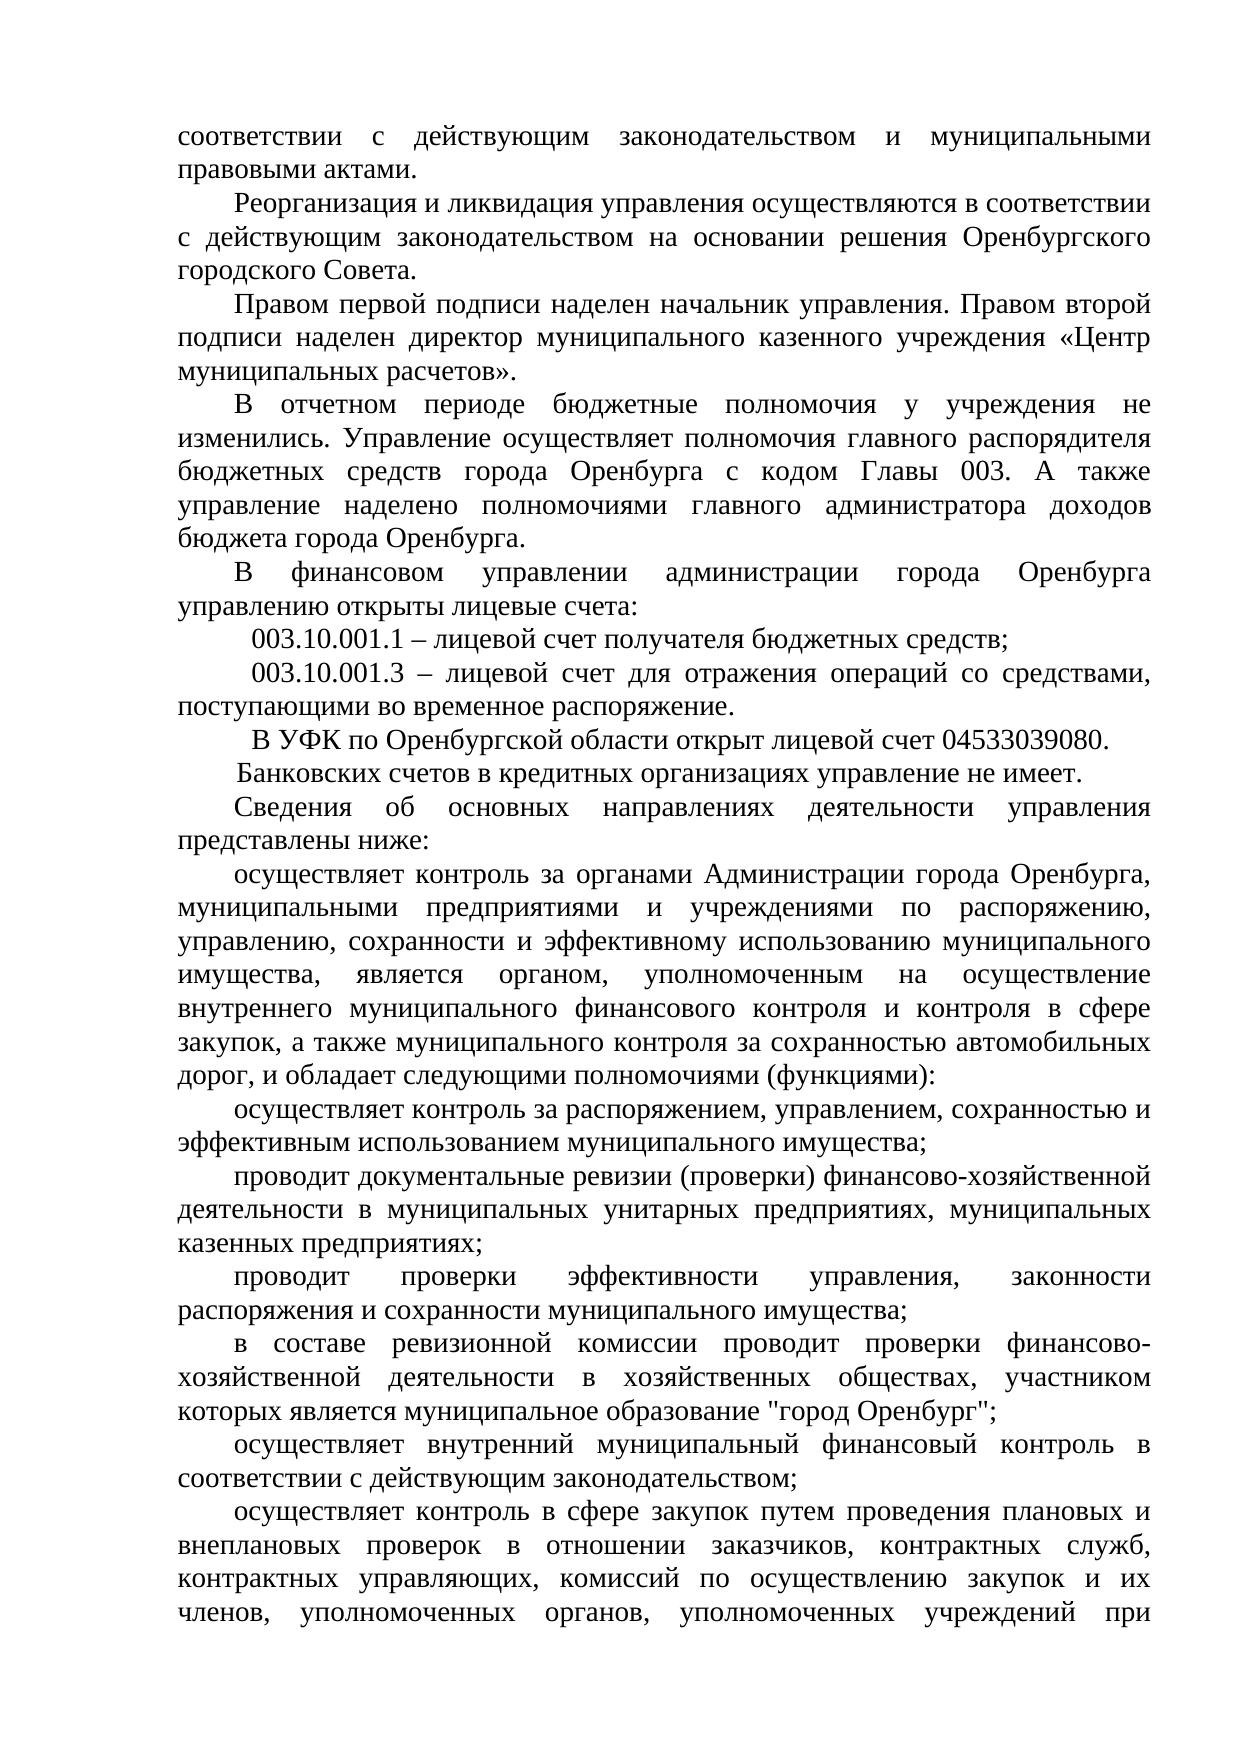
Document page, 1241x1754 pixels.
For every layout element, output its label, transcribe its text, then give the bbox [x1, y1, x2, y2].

text Правом первой подписи наделен начальник управления. Правом второй подписи наделен директор муниципального казенного учреждения «Центр муниципальных расчетов». [177, 286, 1152, 386]
text проводит проверки эффективности управления, законности распоряжения и сохранности муниципального имущества; [177, 1258, 1152, 1326]
text Банковских счетов в кредитных организациях управление не имеет. [177, 755, 1152, 789]
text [177, 118, 1152, 185]
text В финансовом управлении администрации города Оренбурга управлению открыты лицевые счета: [177, 554, 1152, 621]
text осуществляет контроль за распоряжением, управлением, сохранностью и эффективным использованием муниципального имущества; [177, 1091, 1152, 1158]
text В УФК по Оренбургской области открыт лицевой счет 04533039080. [177, 722, 1152, 755]
text в составе ревизионной комиссии проводит проверки финансово-хозяйственной деятельности в хозяйственных обществах, участником которых является муниципальное образование "город Оренбург"; [177, 1326, 1152, 1426]
text Сведения об основных направлениях деятельности управления представлены ниже: [177, 789, 1152, 856]
text 003.10.001.3 – лицевой счет для отражения операций со средствами, поступающими во временное распоряжение. [177, 655, 1152, 722]
text В отчетном периоде бюджетные полномочия у учреждения не изменились. Управление осуществляет полномочия главного распорядителя бюджетных средств города Оренбурга с кодом Главы 003. А также управление наделено полномочиями главного администратора доходов бюджета города Оренбурга. [177, 386, 1152, 554]
text 003.10.001.1 – лицевой счет получателя бюджетных средств; [177, 621, 1152, 655]
text проводит документальные ревизии (проверки) финансово-хозяйственной деятельности в муниципальных унитарных предприятиях, муниципальных казенных предприятиях; [177, 1158, 1152, 1258]
text Реорганизация и ликвидация управления осуществляются в соответствии с действующим законодательством на основании решения Оренбургского городского Совета. [177, 185, 1152, 286]
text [177, 1493, 1152, 1627]
text осуществляет контроль за органами Администрации города Оренбурга, муниципальными предприятиями и учреждениями по распоряжению, управлению, сохранности и эффективному использованию муниципального имущества, является органом, уполномоченным на осуществление внутреннего муниципального финансового контроля и контроля в сфере закупок, а также муниципального контроля за сохранностью автомобильных дорог, и обладает следующими полномочиями (функциями): [177, 856, 1152, 1091]
text осуществляет внутренний муниципальный финансовый контроль в соответствии с действующим законодательством; [177, 1426, 1152, 1493]
